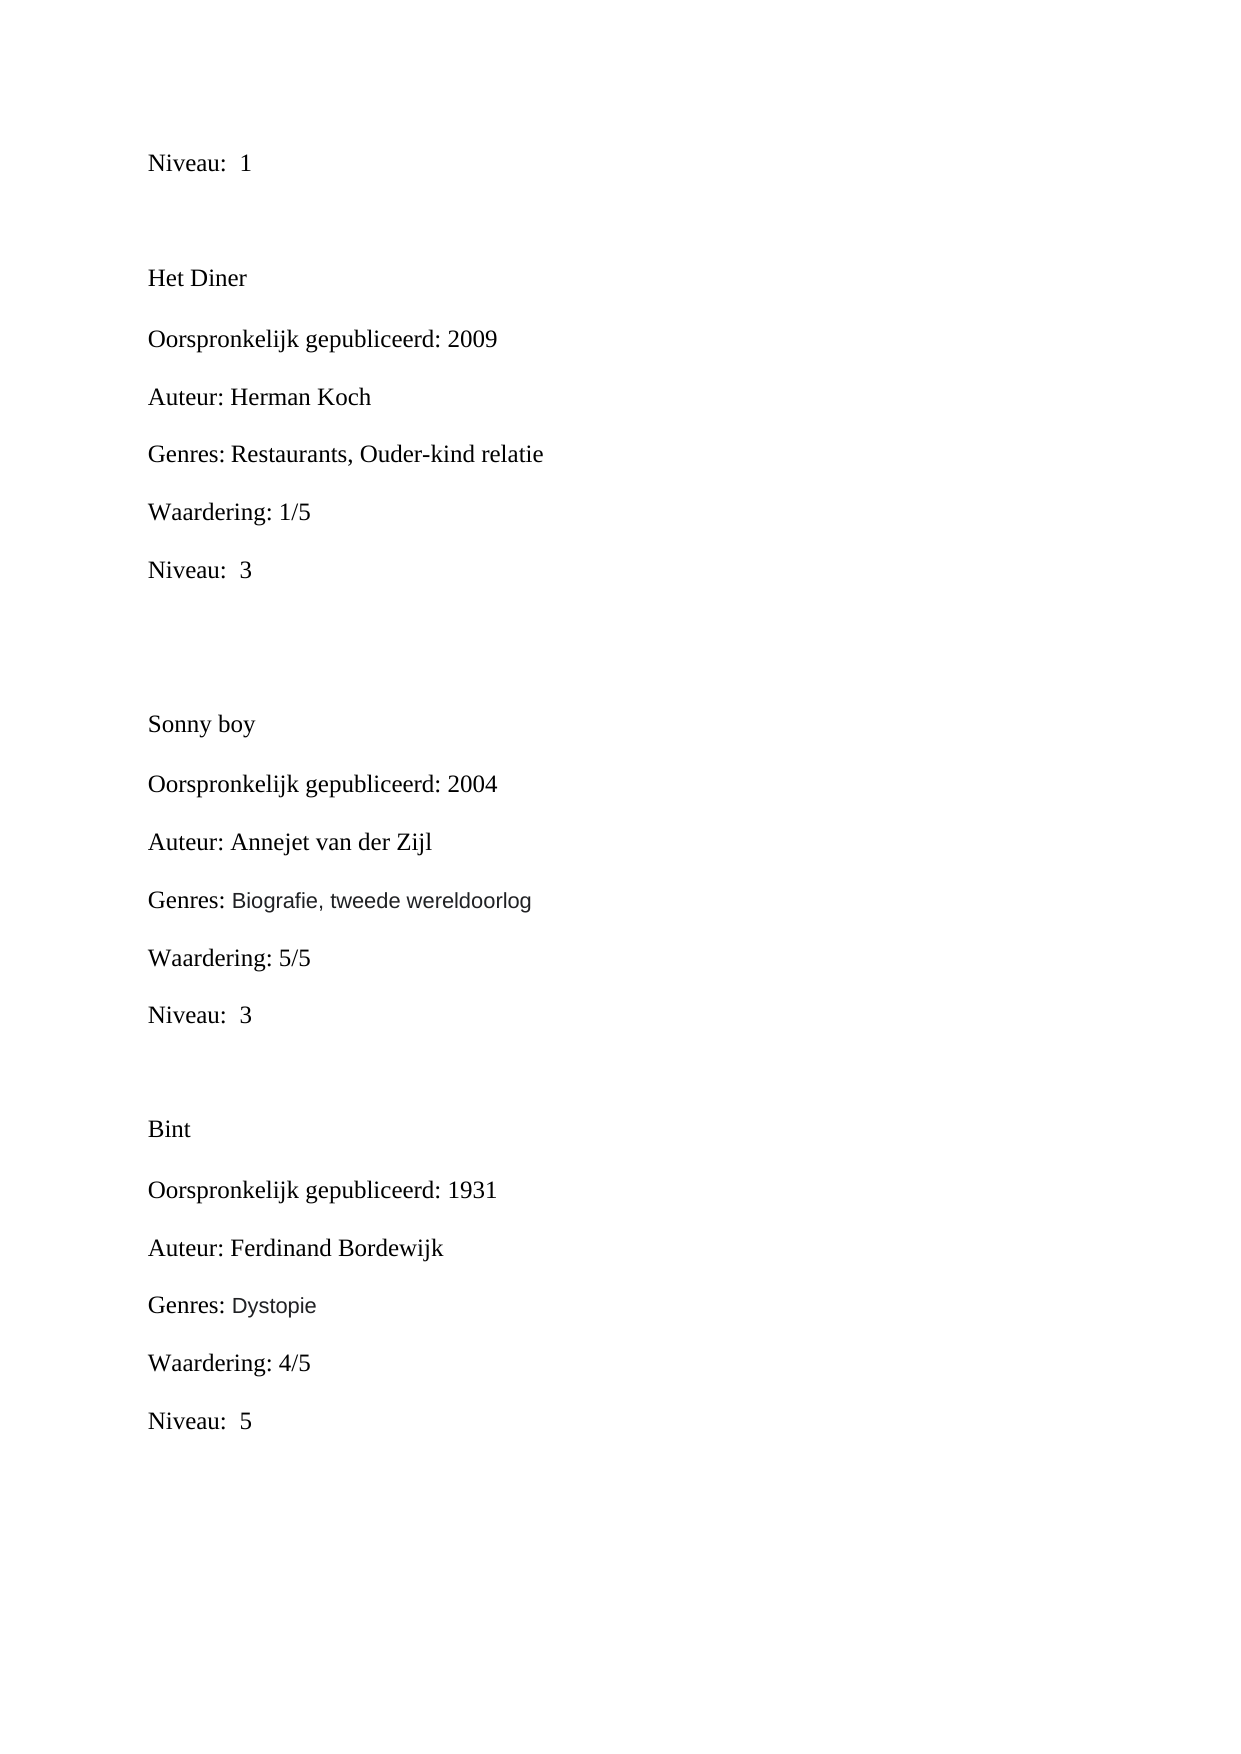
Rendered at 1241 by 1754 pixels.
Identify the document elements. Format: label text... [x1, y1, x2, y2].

text Genres: Dystopie [148, 1291, 1093, 1319]
text Het Diner [148, 263, 1093, 292]
subtitle Bint [148, 1114, 1093, 1143]
text Niveau: 1 [148, 148, 1093, 176]
text Waardering: 5/5 [148, 943, 1093, 971]
text Oorspronkelijk gepubliceerd: 2004 [148, 769, 1093, 798]
text Auteur: Annejet van der Zijl [148, 827, 1093, 856]
text Waardering: 4/5 [148, 1348, 1093, 1377]
text Genres: Biografie, tweede wereldoorlog [148, 885, 1093, 913]
text Niveau: 3 [148, 555, 1093, 584]
text Auteur: Herman Koch [148, 382, 1093, 410]
text Auteur: Ferdinand Bordewijk [148, 1233, 1093, 1261]
text Genres: Restaurants, Ouder-kind relatie [148, 439, 1093, 468]
text Niveau: 3 [148, 1001, 1093, 1029]
text Waardering: 1/5 [148, 497, 1093, 526]
text Oorspronkelijk gepubliceerd: 1931 [148, 1175, 1093, 1203]
text Oorspronkelijk gepubliceerd: 2009 [148, 324, 1093, 352]
text Niveau: 5 [148, 1406, 1093, 1435]
text Sonny boy [148, 709, 1093, 737]
